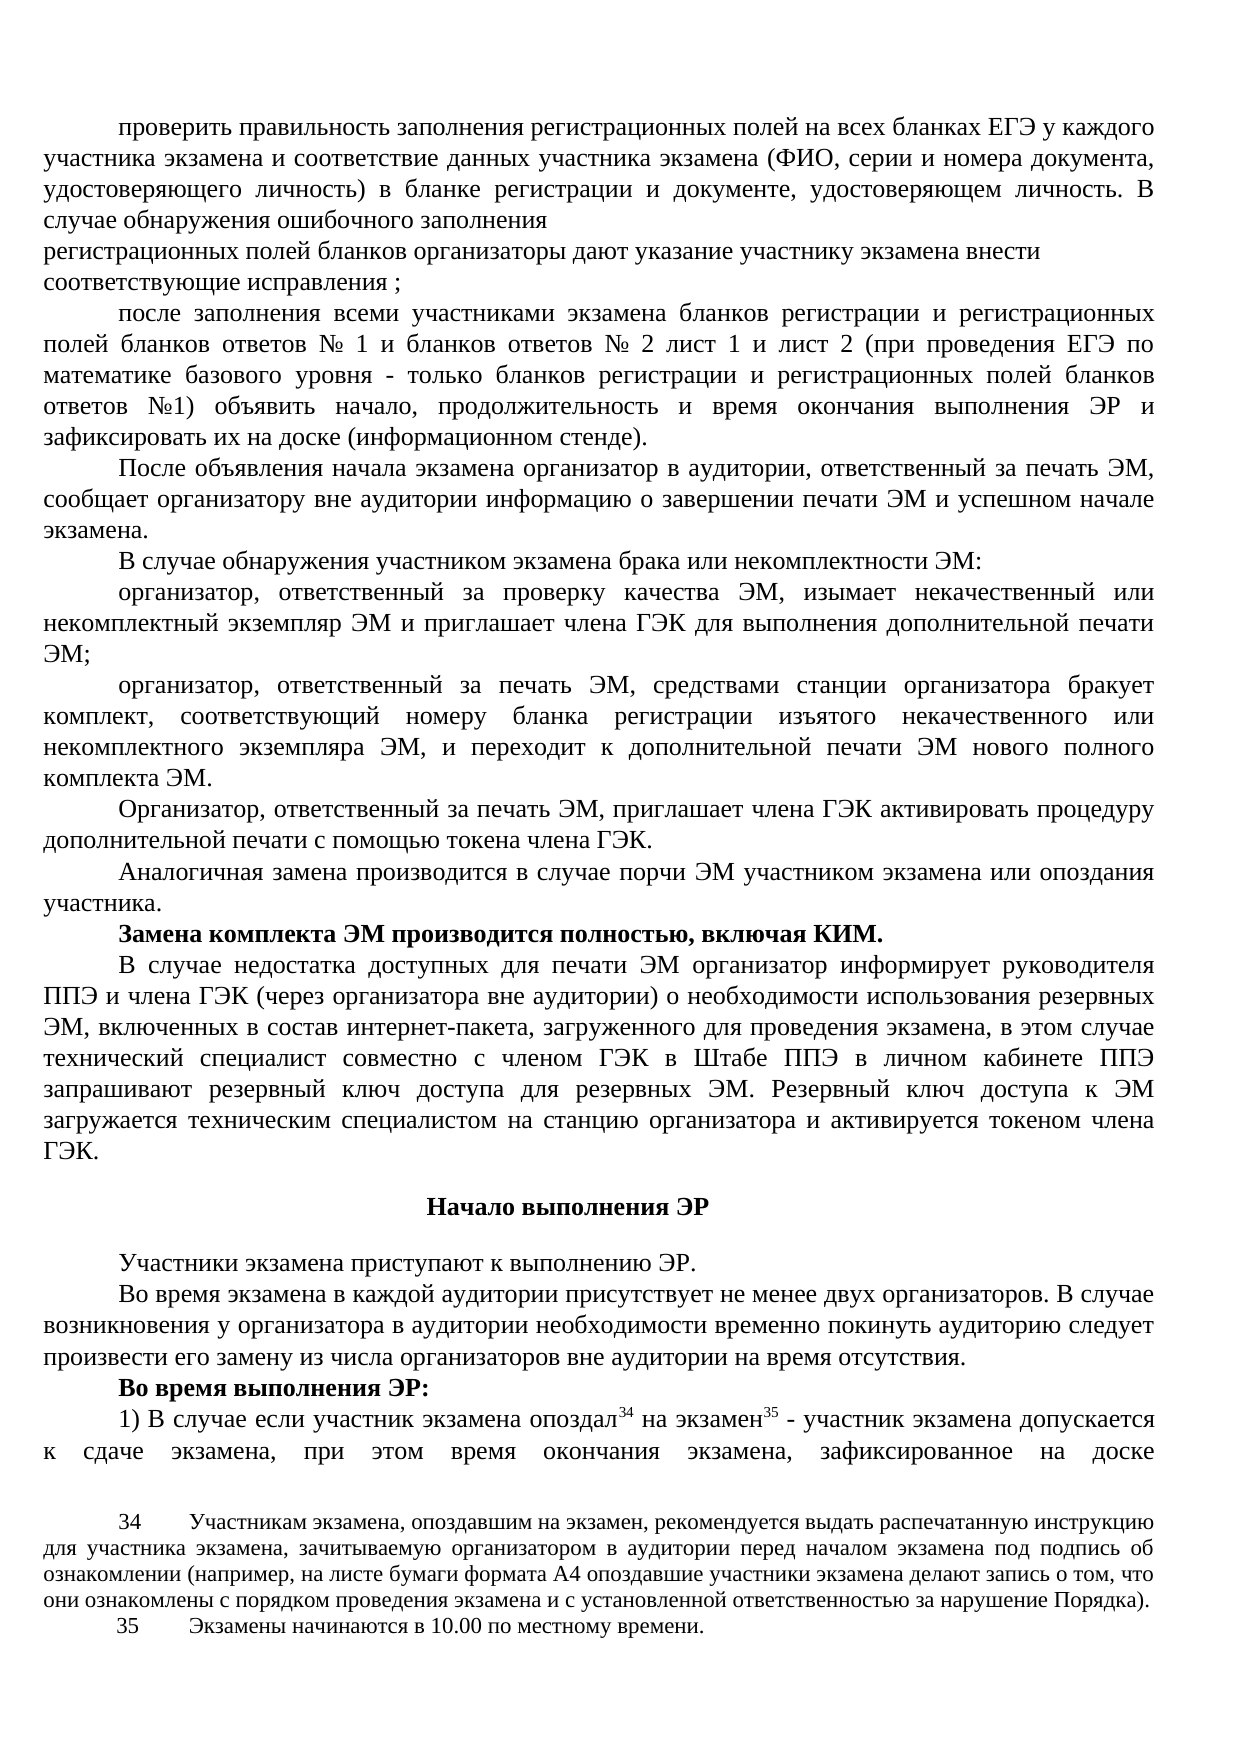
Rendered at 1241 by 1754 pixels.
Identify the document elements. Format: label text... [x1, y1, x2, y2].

text В случае обнаружения участником экзамена брака или некомплектности ЭМ: [43, 545, 1158, 576]
text после заполнения всеми участниками экзамена бланков регистрации и регистрационных полей бланков ответов № 1 и бланков ответов № 2 лист 1 и лист 2 (при проведения ЕГЭ по математике базового уровня - только бланков регистрации и регистрационных полей бланков ответов №1) объявить начало, продолжительность и время окончания выполнения ЭР и зафиксировать их на доске (информационном стенде). [43, 296, 1156, 452]
text регистрационных полей бланков организаторы дают указание участнику экзамена внести соответствующие исправления ; [43, 234, 1158, 296]
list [43, 1403, 1156, 1466]
text Организатор, ответственный за печать ЭМ, приглашает члена ГЭК активировать процедуру дополнительной печати с помощью токена члена ГЭК. [43, 793, 1156, 855]
text В случае недостатка доступных для печати ЭМ организатор информирует руководителя ППЭ и члена ГЭК (через организатора вне аудитории) о необходимости использования резервных ЭМ, включенных в состав интернет-пакета, загруженного для проведения экзамена, в этом случае технический специалист совместно с членом ГЭК в Штабе ППЭ в личном кабинете ППЭ запрашивают резервный ключ доступа для резервных ЭМ. Резервный ключ доступа к ЭМ загружается техническим специалистом на станцию организатора и активируется токеном члена ГЭК. [43, 948, 1156, 1166]
text организатор, ответственный за печать ЭМ, средствами станции организатора бракует комплект, соответствующий номеру бланка регистрации изъятого некачественного или некомплектного экземпляра ЭМ, и переходит к дополнительной печати ЭМ нового полного комплекта ЭМ. [43, 669, 1156, 793]
text проверить правильность заполнения регистрационных полей на всех бланках ЕГЭ у каждого участника экзамена и соответствие данных участника экзамена (ФИО, серии и номера документа, удостоверяющего личность) в бланке регистрации и документе, удостоверяющем личность. В случае обнаружения ошибочного заполнения [43, 110, 1156, 234]
text Замена комплекта ЭМ производится полностью, включая КИМ. [43, 917, 1158, 948]
text Начало выполнения ЭР [426, 1194, 1158, 1221]
text Во время экзамена в каждой аудитории присутствует не менее двух организаторов. В случае возникновения у организатора в аудитории необходимости временно покинуть аудиторию следует произвести его замену из числа организаторов вне аудитории на время отсутствия. [43, 1278, 1156, 1371]
text После объявления начала экзамена организатор в аудитории, ответственный за печать ЭМ, сообщает организатору вне аудитории информацию о завершении печати ЭМ и успешном начале экзамена. [43, 452, 1156, 545]
text Участники экзамена приступают к выполнению ЭР. [43, 1247, 1158, 1278]
text Аналогичная замена производится в случае порчи ЭМ участником экзамена или опоздания участника. [43, 855, 1156, 917]
text Во время выполнения ЭР: [43, 1371, 1158, 1403]
text организатор, ответственный за проверку качества ЭМ, изымает некачественный или некомплектный экземпляр ЭМ и приглашает члена ГЭК для выполнения дополнительной печати ЭМ; [43, 576, 1156, 669]
